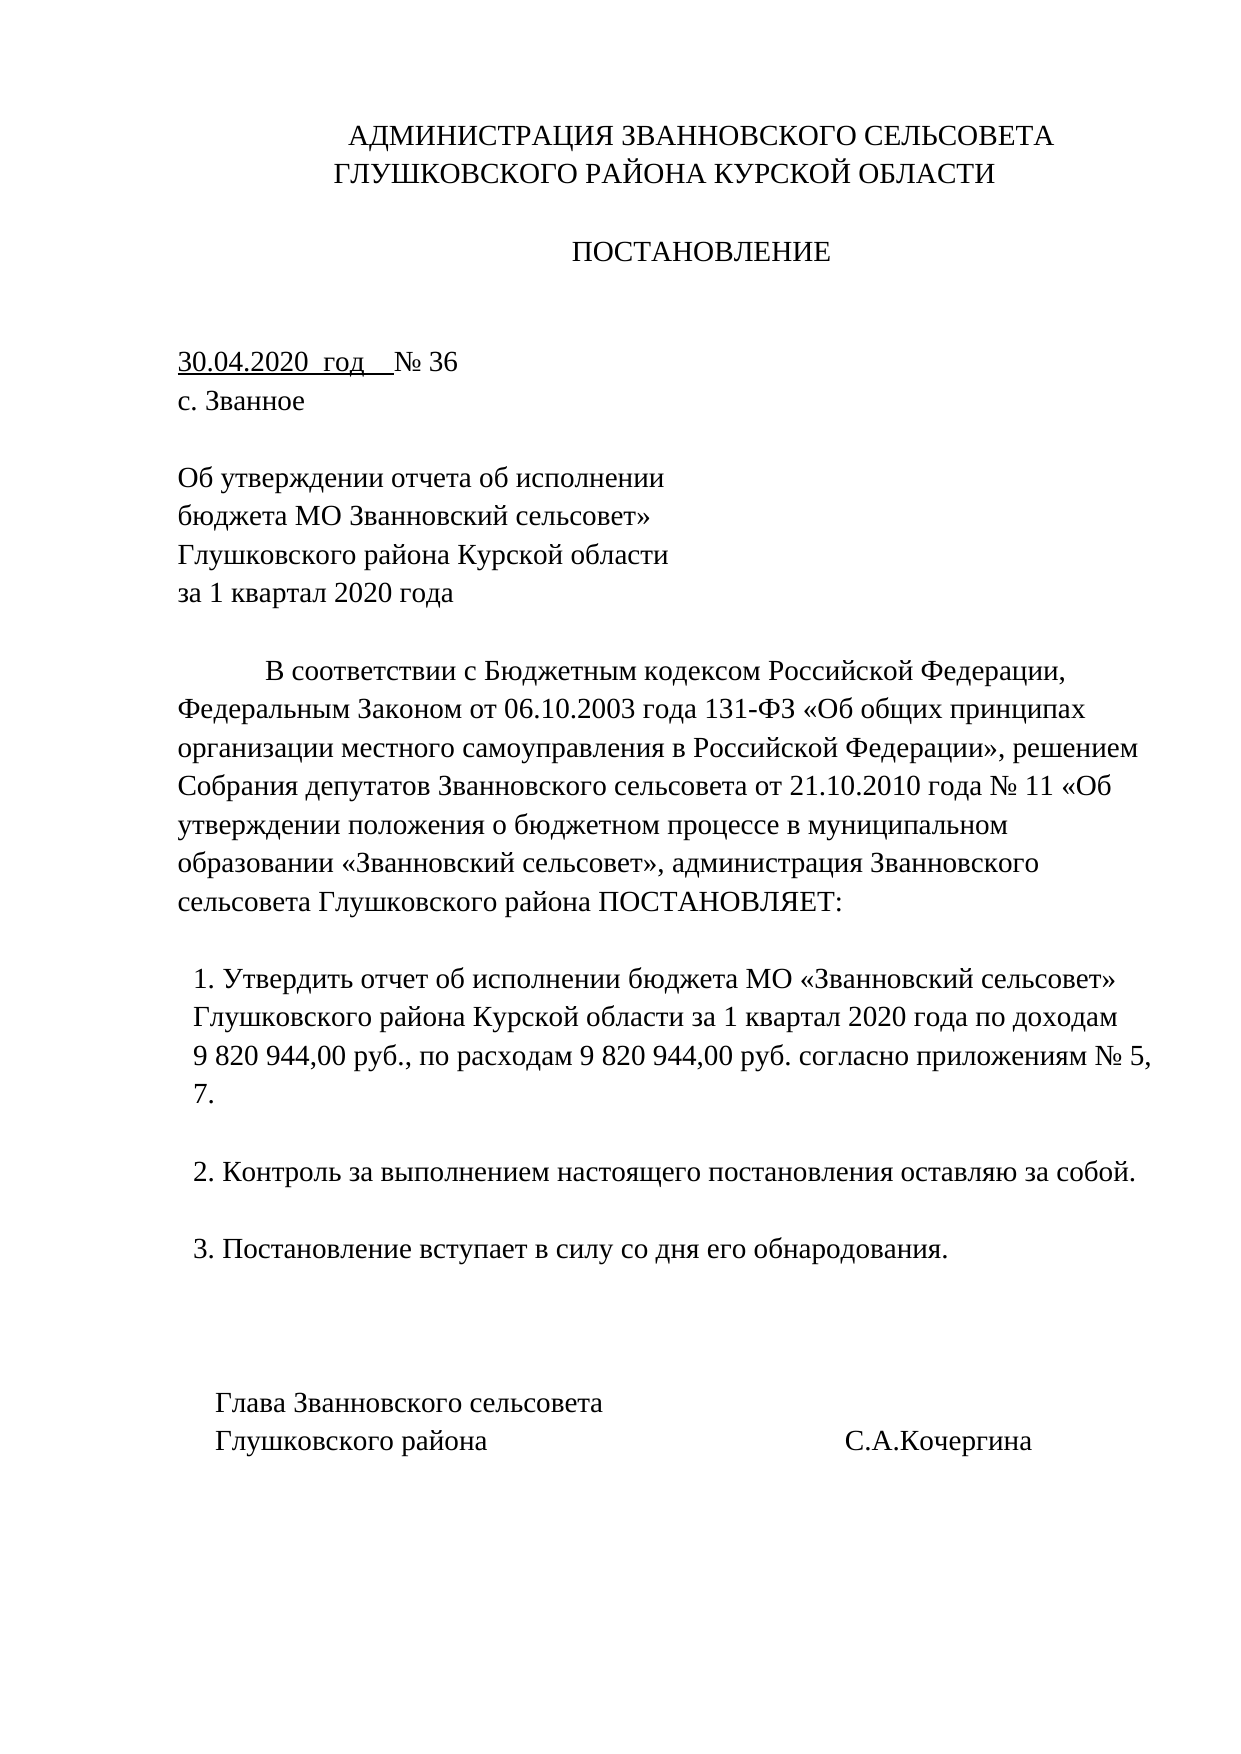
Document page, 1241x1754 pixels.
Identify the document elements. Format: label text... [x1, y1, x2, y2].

text 3. Постановление вступает в силу со дня его обнародования. [193, 1231, 1152, 1264]
subtitle ПОСТАНОВЛЕНИЕ [177, 234, 1152, 267]
text Глушковского района С.А.Кочергина [193, 1423, 1152, 1457]
text 2. Контроль за выполнением настоящего постановления оставляю за собой. [193, 1154, 1152, 1187]
text В соответствии с Бюджетным кодексом Российской Федерации, Федеральным Законом от 06.10.2003 года 131-ФЗ «Об общих принципах организации местного самоуправления в Российской Федерации», решением Собрания депутатов Званновского сельсовета от 21.10.2010 года № 11 «Об утверждении положения о бюджетном процессе в муниципальном образовании «Званновский сельсовет», администрация Званновского сельсовета Глушковского района ПОСТАНОВЛЯЕТ: [177, 653, 1152, 917]
text бюджета МО Званновский сельсовет» [177, 498, 1152, 532]
text за 1 квартал 2020 года [177, 576, 1152, 609]
text с. Званное [177, 383, 1152, 416]
text Глава Званновского сельсовета [193, 1385, 1152, 1418]
text АДМИНИСТРАЦИЯ ЗВАННОВСКОГО СЕЛЬСОВЕТА ГЛУШКОВСКОГО РАЙОНА КУРСКОЙ ОБЛАСТИ [177, 118, 1152, 190]
text 30.04.2020 год № 36 [177, 344, 1152, 378]
text 1. Утвердить отчет об исполнении бюджета МО «Званновский сельсовет» Глушковского района Курской области за 1 квартал 2020 года по доходам 9 820 944,00 руб., по расходам 9 820 944,00 руб. согласно приложениям № 5, 7. [193, 961, 1152, 1110]
text Глушковского района Курской области [177, 537, 1152, 571]
text Об утверждении отчета об исполнении [177, 460, 1152, 493]
